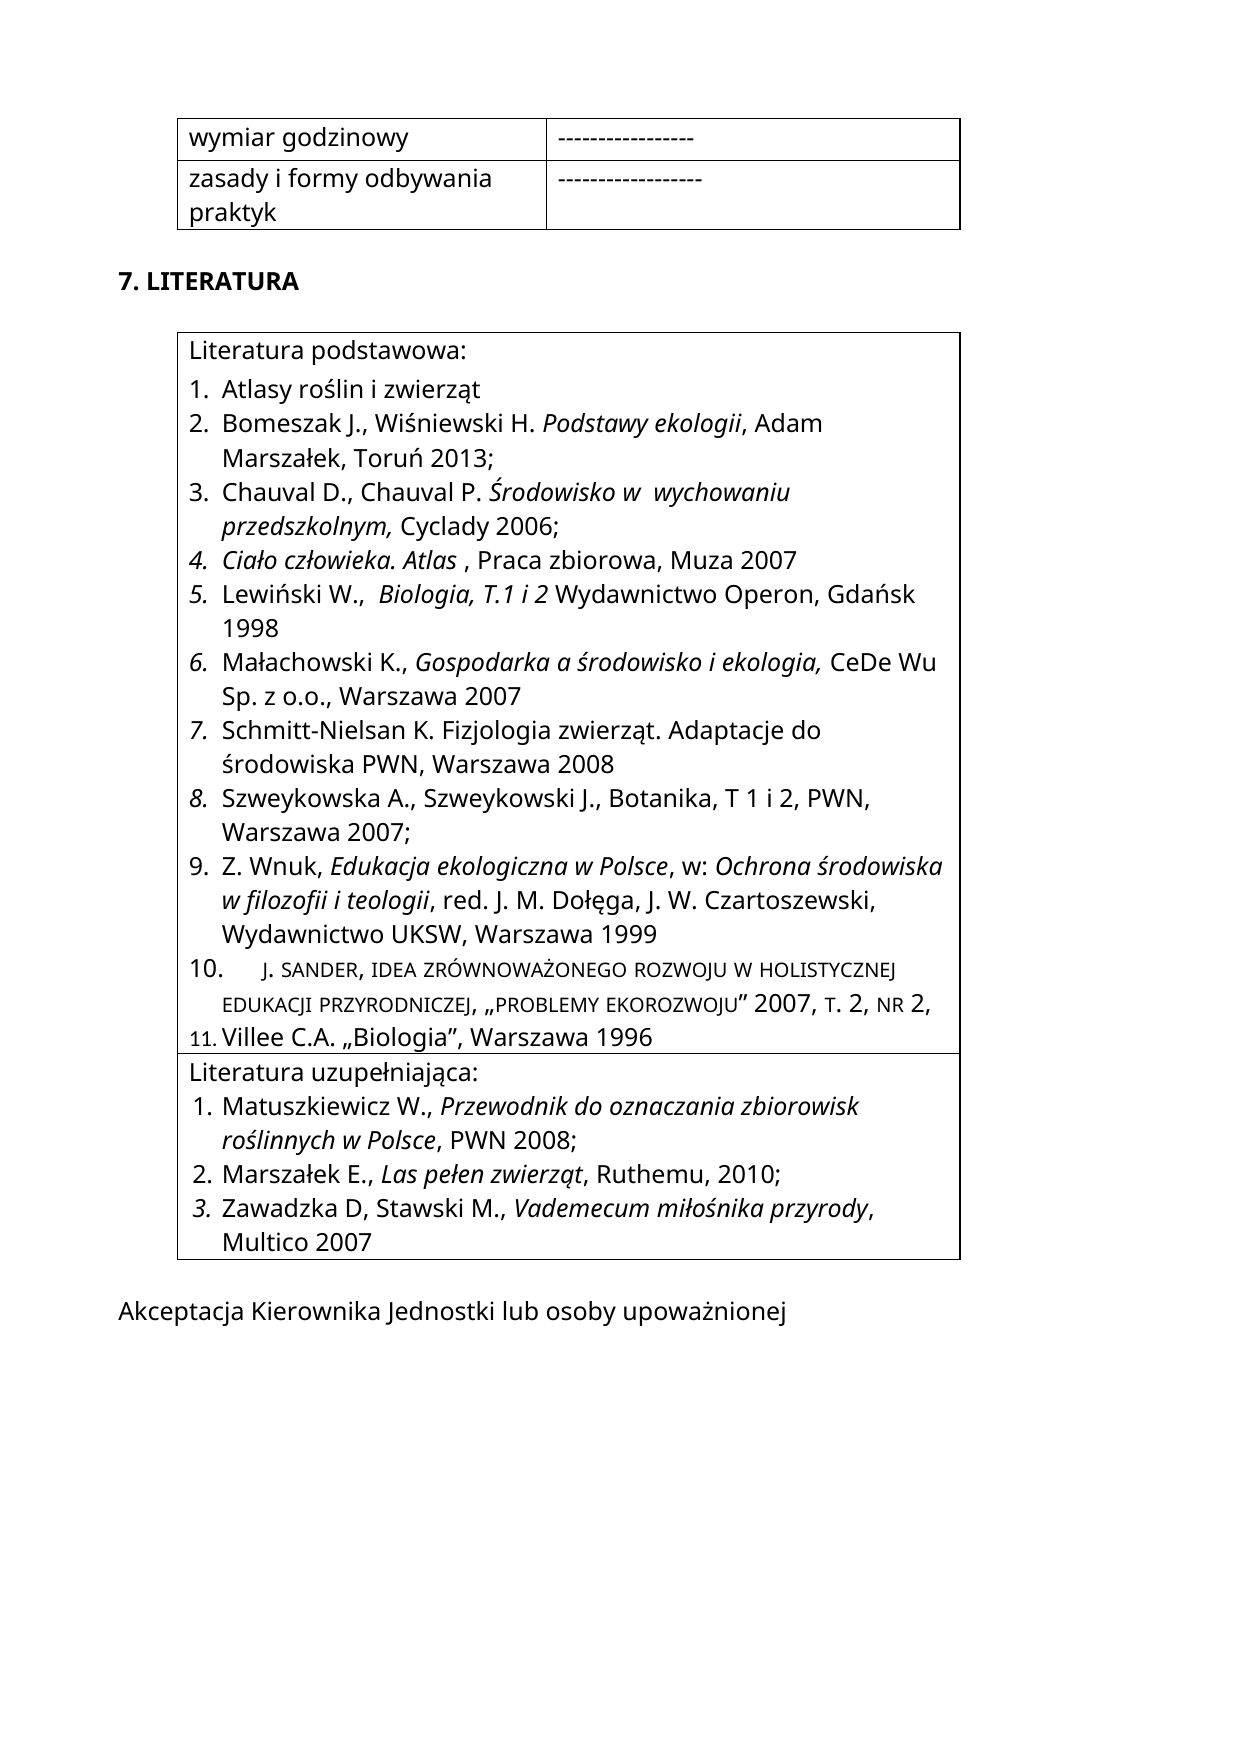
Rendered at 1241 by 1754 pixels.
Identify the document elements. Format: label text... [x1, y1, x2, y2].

text 7. LITERATURA [118, 264, 1122, 298]
table_cell zasady i formy odbywania praktyk [178, 161, 546, 229]
table_cell Literatura uzupełniająca: Matuszkiewicz W., Przewodnik do oznaczania zbiorowisk roślinnych w Polsce, PWN 2008; Marszałek E., Las pełen zwierząt, Ruthemu, 2010; Zawadzka D, Stawski M., Vademecum miłośnika przyrody, Multico 2007 [178, 1054, 959, 1259]
table_cell ------------------ [547, 161, 959, 229]
table_header wymiar godzinowy [178, 119, 546, 159]
text Akceptacja Kierownika Jednostki lub osoby upoważnionej [118, 1294, 1122, 1328]
table_header Literatura podstawowa: Atlasy roślin i zwierząt Bomeszak J., Wiśniewski H. Podstawy ekologii, Adam Marszałek, Toruń 2013; Chauval D., Chauval P. Środowisko w wychowaniu przedszkolnym, Cyclady 2006; Ciało człowieka. Atlas , Praca zbiorowa, Muza 2007 Lewiński W., Biologia, T.1 i 2 Wydawnictwo Operon, Gdańsk 1998 Małachowski K., Gospodarka a środowisko i ekologia, CeDe Wu Sp. z o.o., Warszawa 2007 Schmitt-Nielsan K. Fizjologia zwierząt. Adaptacje do środowiska PWN, Warszawa 2008 Szweykowska A., Szweykowski J., Botanika, T 1 i 2, PWN, Warszawa 2007; Z. Wnuk, Edukacja ekologiczna w Polsce, w: Ochrona środowiska w filozofii i teologii, red. J. M. Dołęga, J. W. Czartoszewski, Wydawnictwo UKSW, Warszawa 1999 j. sander, idea zrównoważonego rozwoju w holistycznej edukacji przyrodniczej, „problemy ekorozwoju” 2007, t. 2, nr 2, Villee C.A. „Biologia”, Warszawa 1996 [178, 333, 959, 1053]
table_header ----------------- [547, 119, 959, 159]
